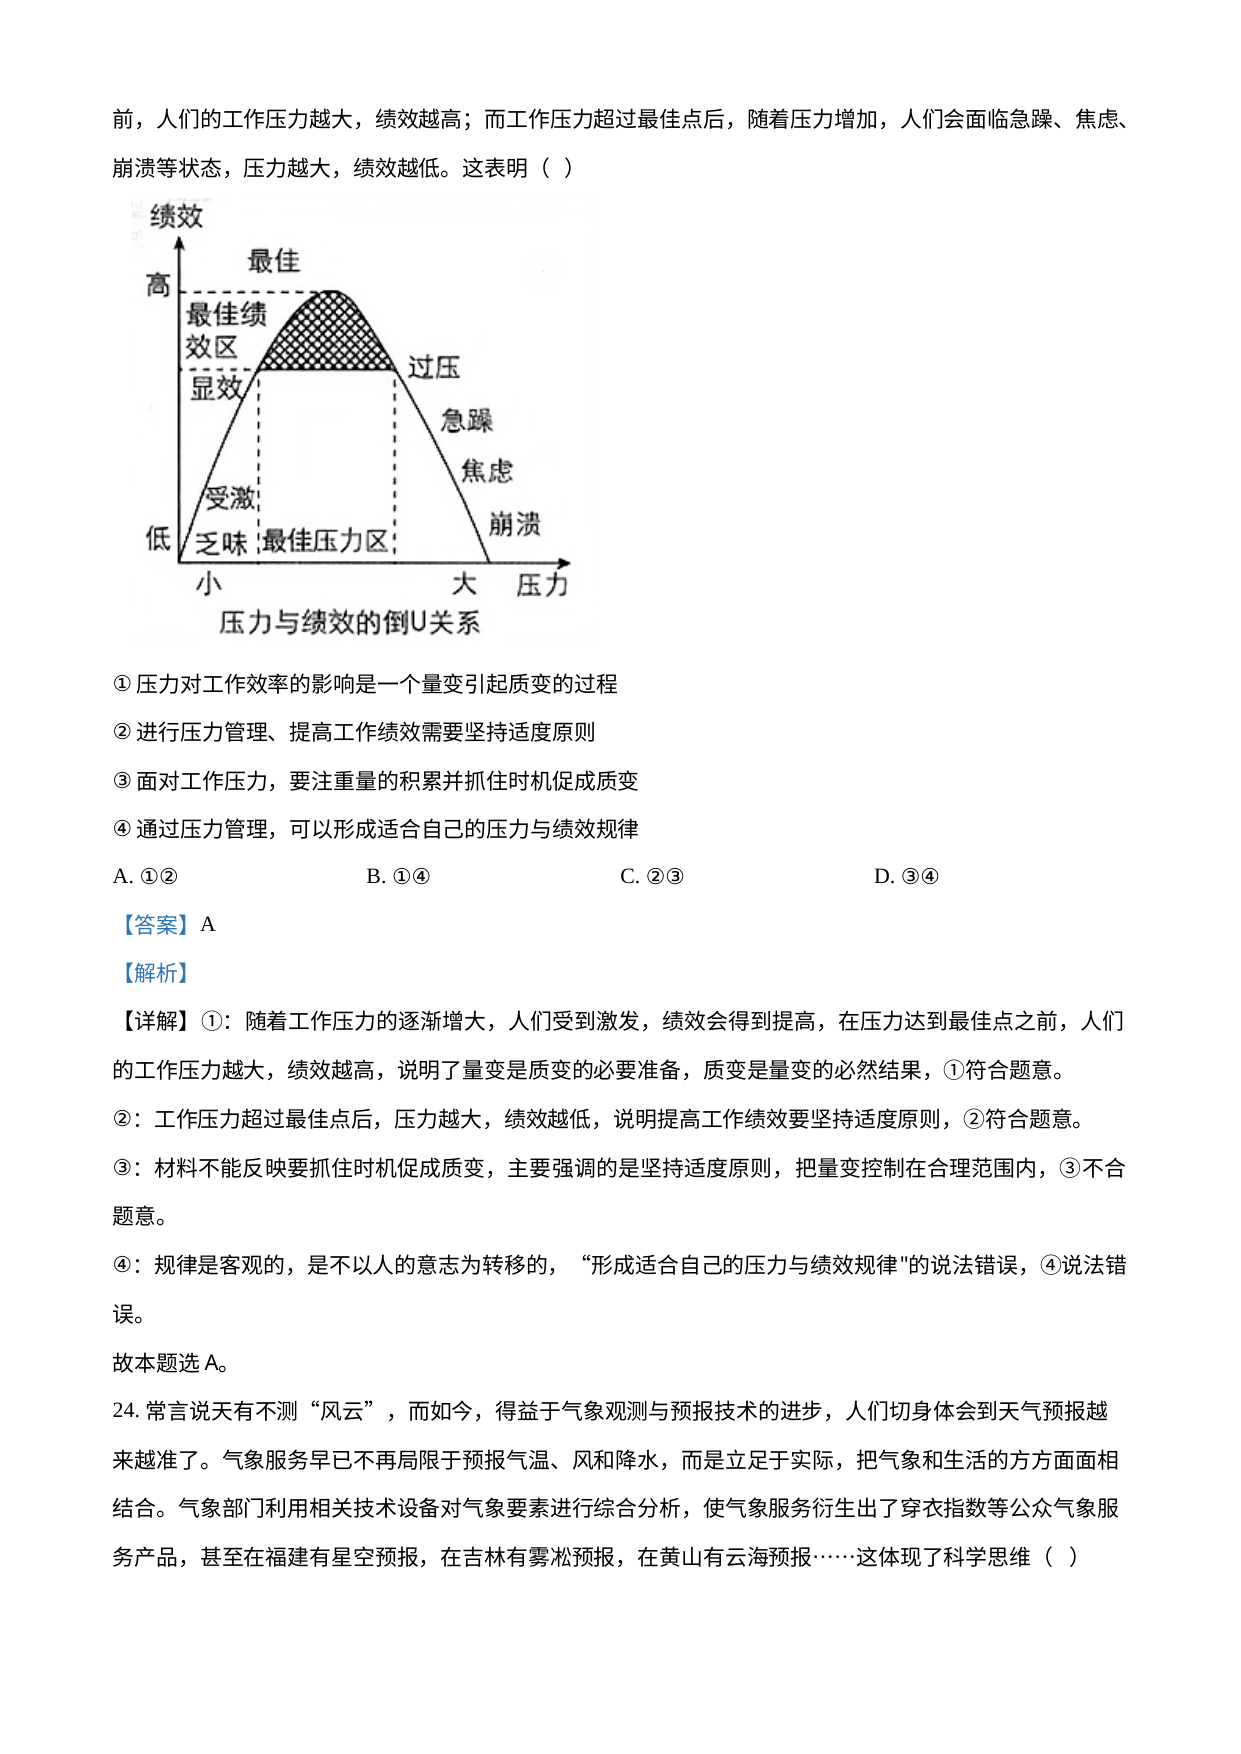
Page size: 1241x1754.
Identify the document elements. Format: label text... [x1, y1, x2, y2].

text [112, 102, 1128, 183]
text 【解析】 [112, 956, 1128, 988]
text 【详解】①：随着工作压力的逐渐增大，人们受到激发，绩效会得到提高，在压力达到最佳点之前，人们的工作压力越大，绩效越高，说明了量变是质变的必要准备，质变是量变的必然结果，①符合题意。 ②：工作压力超过最佳点后，压力越大，绩效越低，说明提高工作绩效要坚持适度原则，②符合题意。 ③：材料不能反映要抓住时机促成质变，主要强调的是坚持适度原则，把量变控制在合理范围内，③不合题意。 ④：规律是客观的，是不以人的意志为转移的，“形成适合自己的压力与绩效规律"的说法错误，④说法错误。 故本题选A。 [112, 1004, 1128, 1378]
text ①压力对工作效率的影响是一个量变引起质变的过程 [112, 667, 1128, 699]
picture [131, 198, 600, 651]
text ③面对工作压力，要注重量的积累并抓住时机促成质变 [112, 763, 1128, 796]
text A. ①② B. ①④ C. ②③ D. ③④ [112, 860, 1128, 892]
text ④通过压力管理，可以形成适合自己的压力与绩效规律 [112, 812, 1128, 844]
text 【答案】A [112, 907, 1128, 940]
text 24. 常言说天有不测“风云”，而如今，得益于气象观测与预报技术的进步，人们切身体会到天气预报越来越准了。气象服务早已不再局限于预报气温、风和降水，而是立足于实际，把气象和生活的方方面面相结合。气象部门利用相关技术设备对气象要素进行综合分析，使气象服务衍生出了穿衣指数等公众气象服务产品，甚至在福建有星空预报，在吉林有雾凇预报，在黄山有云海预报……这体现了科学思维（ ） [112, 1393, 1128, 1572]
text ②进行压力管理、提高工作绩效需要坚持适度原则 [112, 715, 1128, 747]
